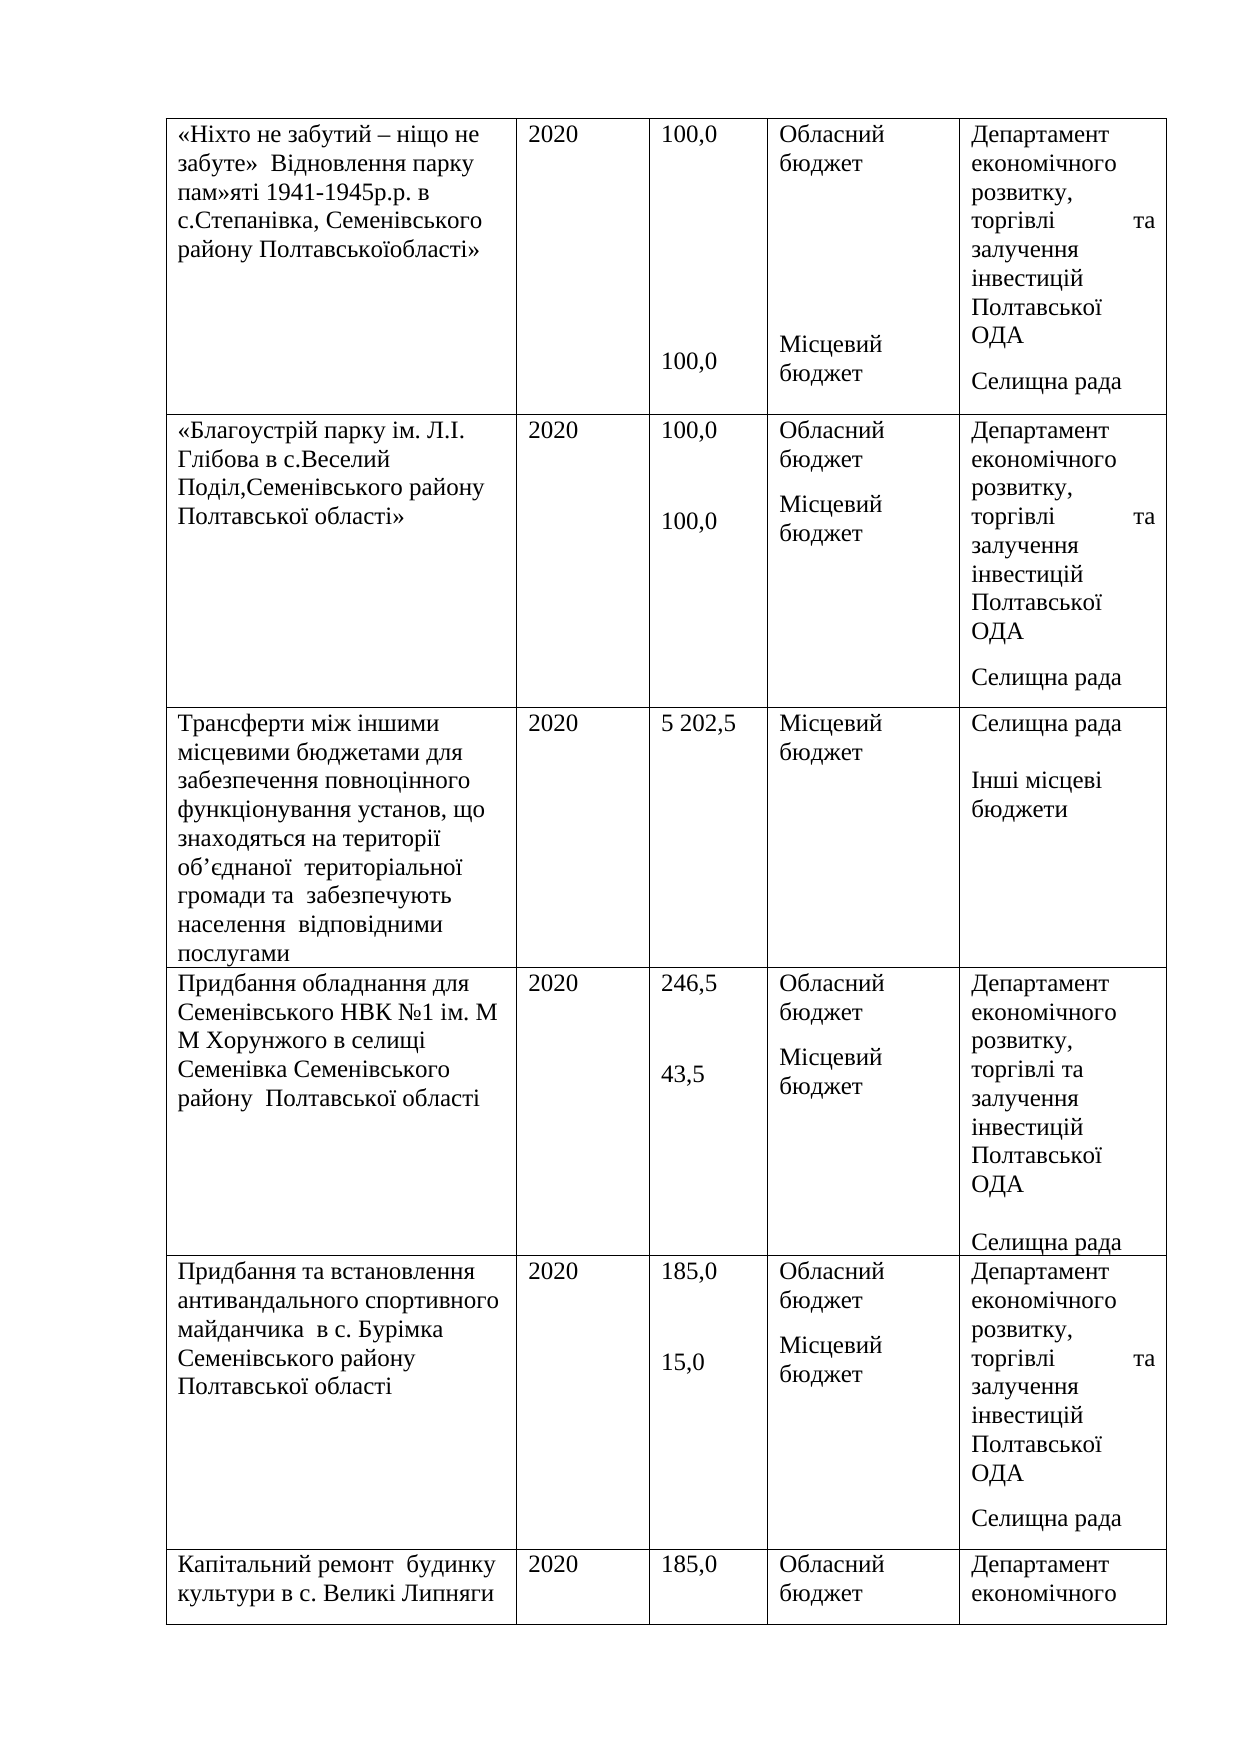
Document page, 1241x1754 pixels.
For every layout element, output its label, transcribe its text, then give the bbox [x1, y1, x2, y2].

table_cell Департамент економічного розвитку, торгівлі та залучення інвестицій Полтавської ОДА Селищна рада [960, 968, 1166, 1255]
table_cell Обласний бюджет Місцевий бюджет [768, 1256, 959, 1548]
table_cell Місцевий бюджет [768, 708, 959, 967]
table_cell Придбання обладнання для Семенівського НВК №1 ім. М М Хорунжого в селищі Семенівка Семенівського району Полтавської області [167, 968, 516, 1255]
table_cell 185,0 15,0 [650, 1256, 767, 1548]
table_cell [768, 1550, 959, 1624]
table_cell 2020 [517, 968, 649, 1255]
table_cell Обласний бюджет Місцевий бюджет [768, 119, 959, 414]
table_cell Департамент економічного розвитку, торгівлі та залучення інвестицій Полтавської ОДА Селищна рада [960, 415, 1166, 707]
table_cell Департамент економічного розвитку, торгівлі та залучення інвестицій Полтавської ОДА Селищна рада [960, 119, 1166, 414]
table_cell Департамент економічного розвитку, торгівлі та залучення інвестицій Полтавської ОДА Селищна рада [960, 1256, 1166, 1548]
table_cell 2020 [517, 119, 649, 414]
table_cell 2020 [517, 1550, 649, 1624]
table_cell Обласний бюджет Місцевий бюджет [768, 968, 959, 1255]
table_cell 246,5 43,5 [650, 968, 767, 1255]
table_cell Обласний бюджет Місцевий бюджет [768, 415, 959, 707]
table_cell 2020 [517, 1256, 649, 1548]
table_cell «Благоустрій парку ім. Л.І. Глібова в с.Веселий Поділ,Семенівського району Полтавської області» [167, 415, 516, 707]
table_cell 100,0 100,0 [650, 119, 767, 414]
table_cell Придбання та встановлення антивандального спортивного майданчика в с. Бурімка Семенівського району Полтавської області [167, 1256, 516, 1548]
table_cell Селищна рада Інші місцеві бюджети [960, 708, 1166, 967]
table_cell 100,0 100,0 [650, 415, 767, 707]
table_cell 2020 [517, 708, 649, 967]
table_cell 185,0 15,0 [650, 1550, 767, 1624]
table_cell Трансферти між іншими місцевими бюджетами для забезпечення повноцінного функціонування установ, що знаходяться на території об’єднаної територіальної громади та забезпечують населення відповідними послугами [167, 708, 516, 967]
table_cell «Ніхто не забутий – ніщо не забуте» Відновлення парку пам»яті 1941-1945р.р. в с.Степанівка, Семенівського району Полтавськоїобласті» [167, 119, 516, 414]
table_cell 2020 [517, 415, 649, 707]
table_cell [960, 1550, 1166, 1624]
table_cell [167, 1550, 516, 1624]
table_cell 5 202,5 [650, 708, 767, 967]
